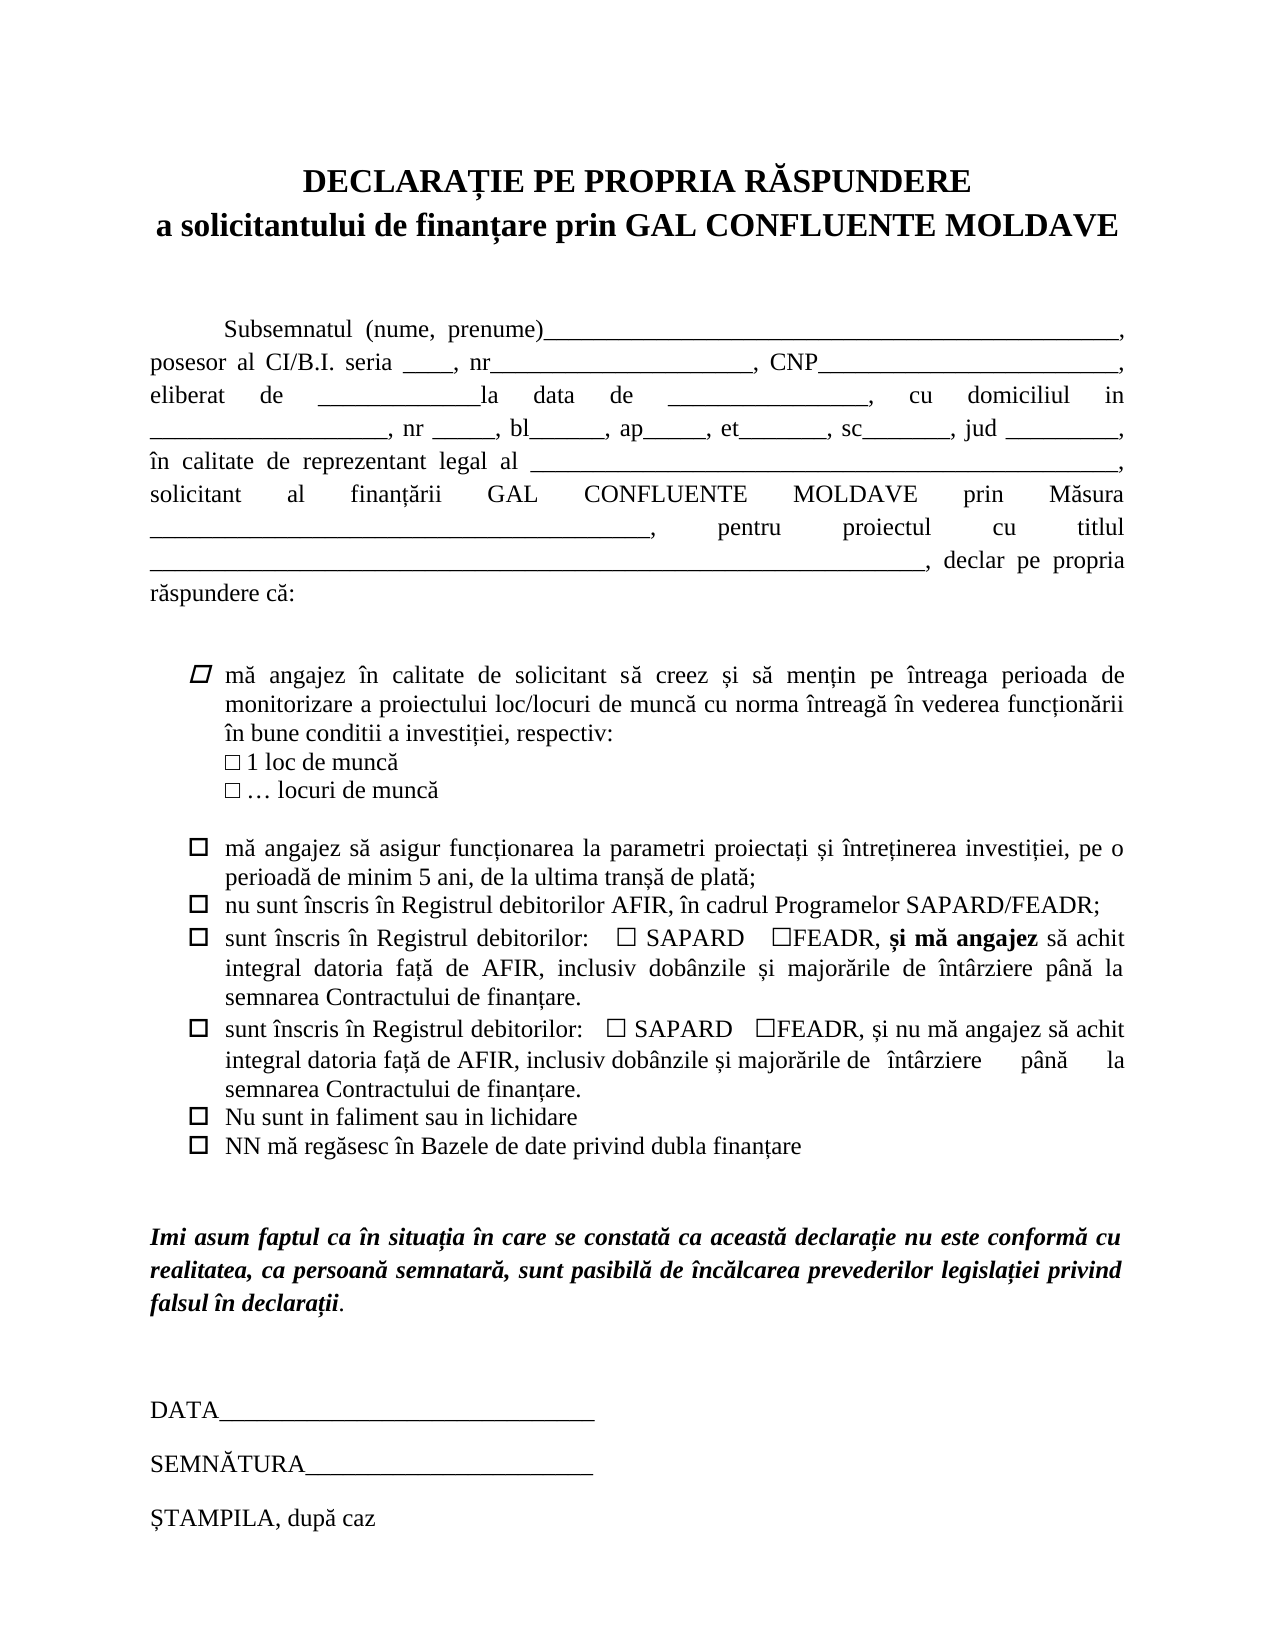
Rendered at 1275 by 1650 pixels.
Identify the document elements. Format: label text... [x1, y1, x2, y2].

text Subsemnatul (nume, prenume)______________________________________________, posesor al CI/B.I. seria ____, nr_____________________, CNP________________________, eliberat de _____________la data de ________________, cu domiciliul in ___________________, nr _____, bl______, ap_____, et_______, sc_______, jud _________, în calitate de reprezentant legal al _______________________________________________, solicitant al finanțării GAL CONFLUENTE MOLDAVE prin Măsura ________________________________________, pentru proiectul cu titlul ______________________________________________________________, declar pe propria răspundere că: [150, 314, 1125, 607]
text Imi asum faptul ca în situația în care se constată ca această declarație nu este conformă cu realitatea, ca persoană semnatară, sunt pasibilă de încălcarea prevederilor legislației privind falsul în declarații. [150, 1222, 1125, 1317]
list nu sunt înscris în Registrul debitorilor AFIR, în cadrul Programelor SAPARD/FEADR; [187, 891, 1125, 919]
list NN mă regăsesc în Bazele de date privind dubla finanțare [187, 1131, 1125, 1160]
text DATA______________________________ [150, 1396, 1125, 1424]
list mă angajez în calitate de solicitant să creez și să mențin pe întreaga perioada de monitorizare a proiectului loc/locuri de muncă cu norma întreagă în vederea funcționării în bune conditii a investiției, respectiv: [187, 661, 1125, 747]
list sunt înscris în Registrul debitorilor: SAPARD FEADR, și nu mă angajez să achit integral datoria față de AFIR, inclusiv dobânzile și majorările de întârziere până la semnarea Contractului de finanțare. [187, 1011, 1125, 1102]
text SEMNĂTURA_______________________ [150, 1449, 1125, 1478]
list sunt înscris în Registrul debitorilor: SAPARD FEADR, și mă angajez să achit integral datoria față de AFIR, inclusiv dobânzile și majorările de întârziere până la semnarea Contractului de finanțare. [187, 919, 1125, 1011]
list Nu sunt in faliment sau in lichidare [187, 1102, 1125, 1131]
text DECLARAȚIE PE PROPRIA RĂSPUNDERE [150, 161, 1125, 199]
list □ … locuri de muncă [225, 776, 1125, 804]
list □ 1 loc de muncă [225, 747, 1125, 776]
text a solicitantului de finanțare prin GAL CONFLUENTE MOLDAVE [150, 205, 1125, 243]
text ȘTAMPILA, după caz [150, 1503, 1125, 1532]
list mă angajez să asigur funcționarea la parametri proiectați și întreținerea investiției, pe o perioadă de minim 5 ani, de la ultima tranșă de plată; [187, 833, 1125, 891]
